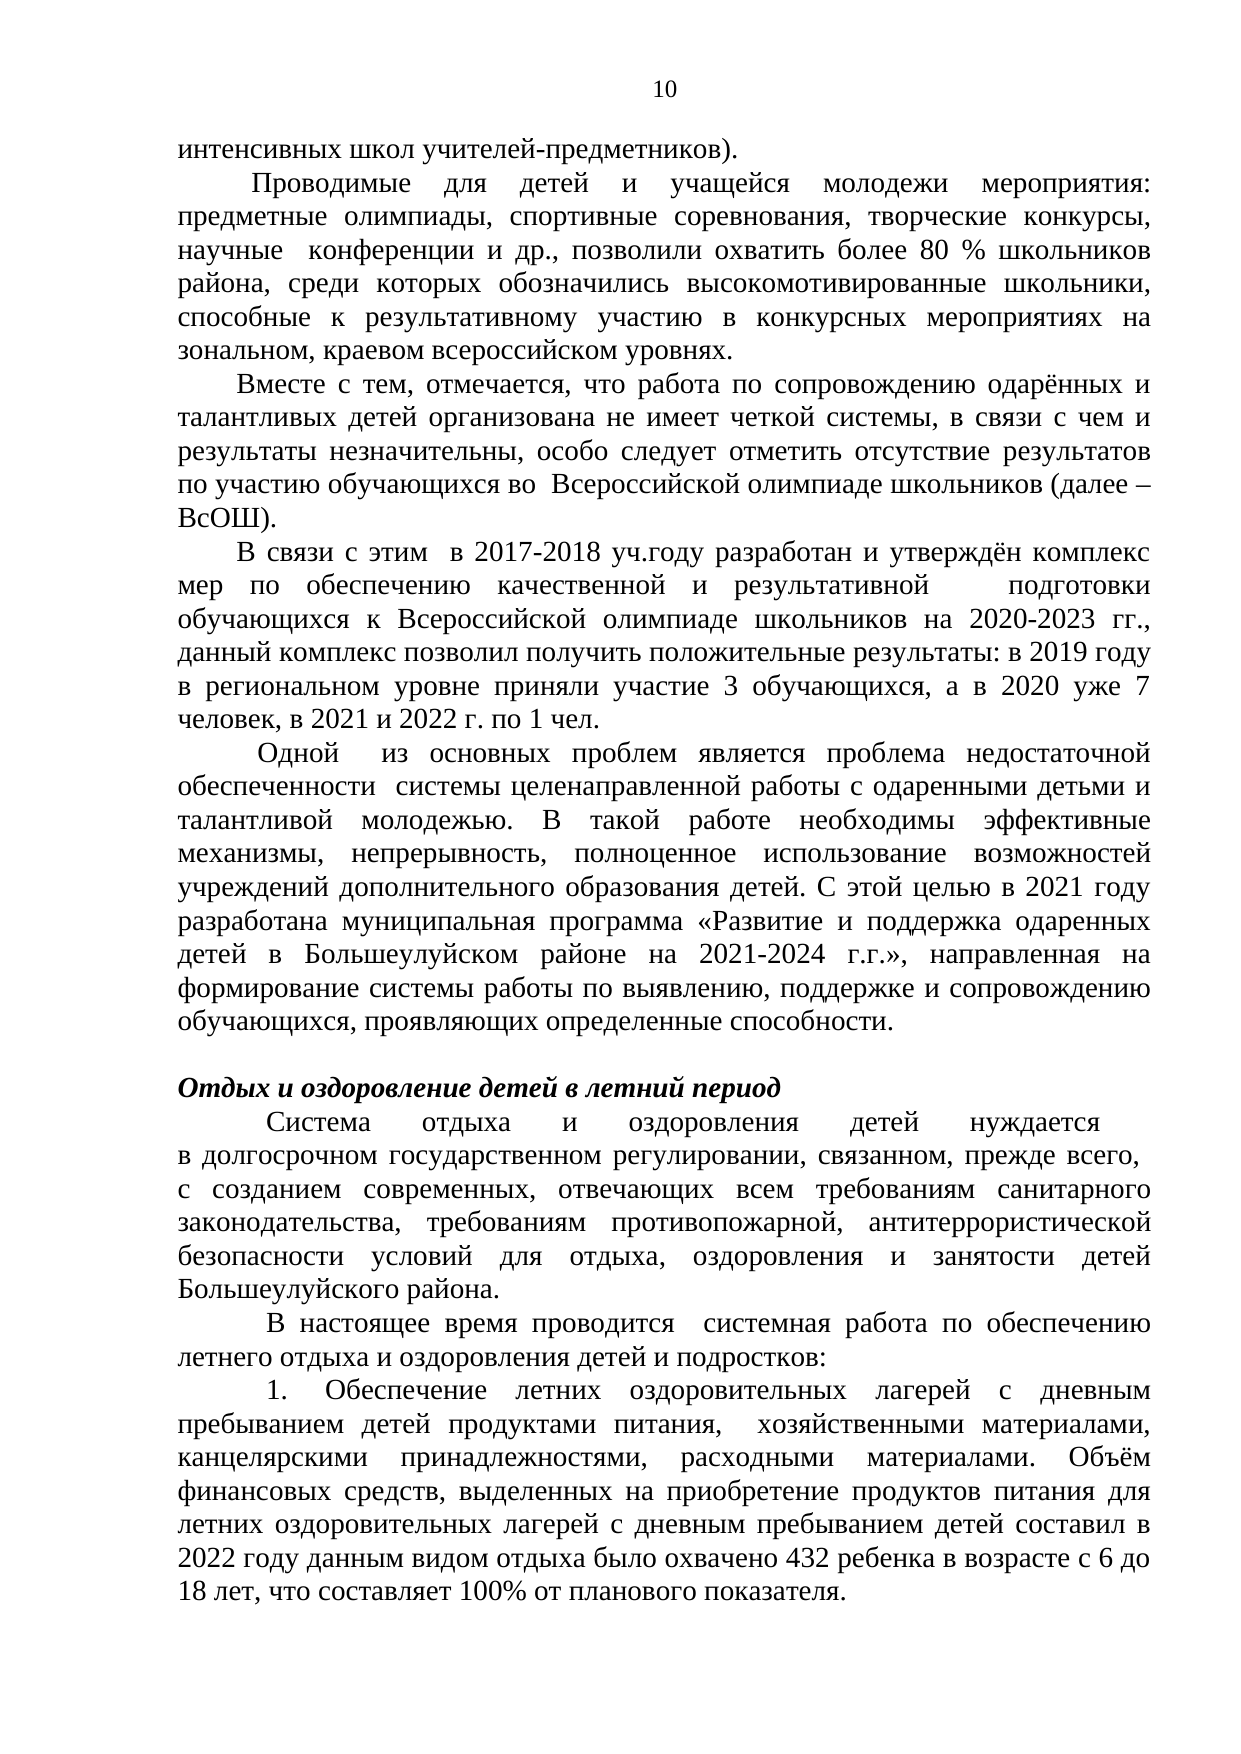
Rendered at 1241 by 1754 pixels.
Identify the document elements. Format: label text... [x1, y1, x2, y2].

text Одной из основных проблем является проблема недостаточной обеспеченности системы целенаправленной работы с одаренными детьми и талантливой молодежью. В такой работе необходимы эффективные механизмы, непрерывность, полноценное использование возможностей учреждений дополнительного образования детей. С этой целью в 2021 году разработана муниципальная программа «Развитие и поддержка одаренных детей в Большеулуйском районе на 2021-2024 г.г.», направленная на формирование системы работы по выявлению, поддержке и сопровождению обучающихся, проявляющих определенные способности. 202 [177, 735, 1152, 1037]
list Обеспечение летних оздоровительных лагерей с дневным пребыванием детей продуктами питания, хозяйственными материалами, канцелярскими принадлежностями, расходными материалами. Объём финансовых средств, выделенных на приобретение продуктов питания для летних оздоровительных лагерей с дневным пребыванием детей составил в 2022 году данным видом отдыха было охвачено 432 ребенка в возрасте с 6 до 18 лет, что составляет 100% от планового показателя. [177, 1372, 1152, 1540]
list Обеспечение летних оздоровительных лагерей с дневным пребыванием детей продуктами питания, хозяйственными материалами, канцелярскими принадлежностями, расходными материалами. Объём финансовых средств, выделенных на приобретение продуктов питания для летних оздоровительных лагерей с дневным пребыванием детей составил в 2022 году данным видом отдыха было охвачено 432 ребенка в возрасте с 6 до 18 лет, что составляет 100% от планового показателя. [177, 1573, 1152, 1607]
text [177, 131, 1152, 165]
text В связи с этим в 2017-2018 уч.году разработан и утверждён комплекс мер по обеспечению качественной и результативной подготовки обучающихся к Всероссийской олимпиаде школьников на 2020-2023 гг., данный комплекс позволил получить положительные результаты: в 2019 году в региональном уровне приняли участие 3 обучающихся, а в 2020 уже 7 человек, в 2021 и 2022 г. по 1 чел. [177, 534, 1152, 735]
text В настоящее время проводится системная работа по обеспечению летнего отдыха и оздоровления детей и подростков: [177, 1305, 1152, 1372]
text Система отдыха и оздоровления детей нуждается в долгосрочном государственном регулировании, связанном, прежде всего, с созданием современных, отвечающих всем требованиям санитарного законодательства, требованиям противопожарной, антитеррористической безопасности условий для отдыха, оздоровления и занятости детей Большеулуйского района. [177, 1104, 1152, 1305]
list Отдых и оздоровление детей в летний период [177, 1070, 1152, 1104]
text Проводимые для детей и учащейся молодежи мероприятия: предметные олимпиады, спортивные соревнования, творческие конкурсы, научные конференции и др., позволили охватить более 80 % школьников района, среди которых обозначились высокомотивированные школьники, способные к результативному участию в конкурсных мероприятиях на зональном, краевом всероссийском уровнях. [177, 165, 1152, 366]
text Вместе с тем, отмечается, что работа по сопровождению одарённых и талантливых детей организована не имеет четкой системы, в связи с чем и результаты незначительны, особо следует отметить отсутствие результатов по участию обучающихся во Всероссийской олимпиаде школьников (далее – ВсОШ). [177, 366, 1152, 534]
